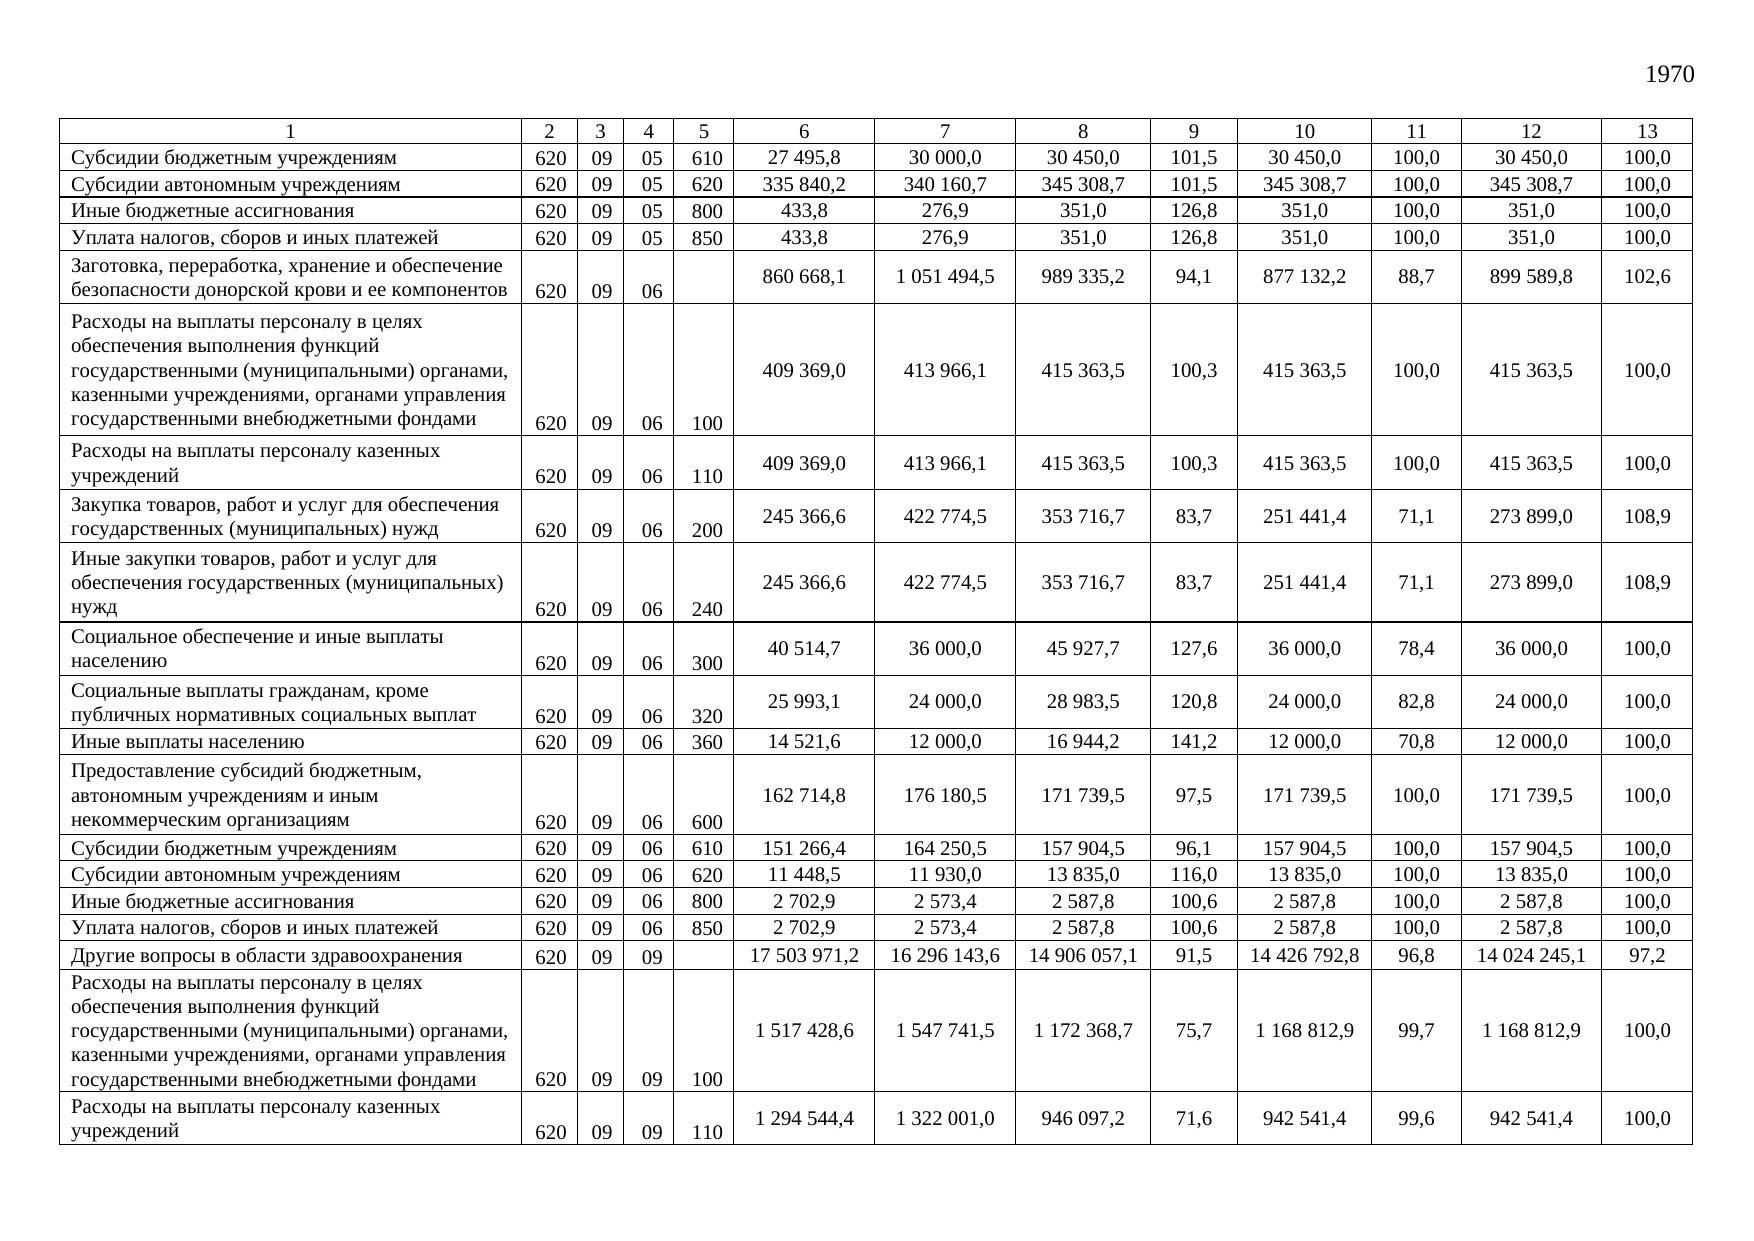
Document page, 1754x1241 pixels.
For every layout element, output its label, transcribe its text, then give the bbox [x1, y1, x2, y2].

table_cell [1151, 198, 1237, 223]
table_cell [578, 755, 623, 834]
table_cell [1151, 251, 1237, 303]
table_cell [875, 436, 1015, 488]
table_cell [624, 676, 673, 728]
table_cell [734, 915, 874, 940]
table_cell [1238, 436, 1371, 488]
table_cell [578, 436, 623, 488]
table_header 3 [578, 119, 623, 143]
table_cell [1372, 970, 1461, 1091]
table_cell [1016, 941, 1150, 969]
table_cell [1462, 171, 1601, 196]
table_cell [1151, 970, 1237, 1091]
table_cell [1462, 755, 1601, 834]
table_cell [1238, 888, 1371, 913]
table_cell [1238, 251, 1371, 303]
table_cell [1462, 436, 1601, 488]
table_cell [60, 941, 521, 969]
table_header 6 [734, 119, 874, 143]
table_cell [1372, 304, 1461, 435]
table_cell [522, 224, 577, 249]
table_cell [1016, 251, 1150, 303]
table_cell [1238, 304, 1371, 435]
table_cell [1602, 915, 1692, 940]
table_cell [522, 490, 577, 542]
table_header 5 [674, 119, 733, 143]
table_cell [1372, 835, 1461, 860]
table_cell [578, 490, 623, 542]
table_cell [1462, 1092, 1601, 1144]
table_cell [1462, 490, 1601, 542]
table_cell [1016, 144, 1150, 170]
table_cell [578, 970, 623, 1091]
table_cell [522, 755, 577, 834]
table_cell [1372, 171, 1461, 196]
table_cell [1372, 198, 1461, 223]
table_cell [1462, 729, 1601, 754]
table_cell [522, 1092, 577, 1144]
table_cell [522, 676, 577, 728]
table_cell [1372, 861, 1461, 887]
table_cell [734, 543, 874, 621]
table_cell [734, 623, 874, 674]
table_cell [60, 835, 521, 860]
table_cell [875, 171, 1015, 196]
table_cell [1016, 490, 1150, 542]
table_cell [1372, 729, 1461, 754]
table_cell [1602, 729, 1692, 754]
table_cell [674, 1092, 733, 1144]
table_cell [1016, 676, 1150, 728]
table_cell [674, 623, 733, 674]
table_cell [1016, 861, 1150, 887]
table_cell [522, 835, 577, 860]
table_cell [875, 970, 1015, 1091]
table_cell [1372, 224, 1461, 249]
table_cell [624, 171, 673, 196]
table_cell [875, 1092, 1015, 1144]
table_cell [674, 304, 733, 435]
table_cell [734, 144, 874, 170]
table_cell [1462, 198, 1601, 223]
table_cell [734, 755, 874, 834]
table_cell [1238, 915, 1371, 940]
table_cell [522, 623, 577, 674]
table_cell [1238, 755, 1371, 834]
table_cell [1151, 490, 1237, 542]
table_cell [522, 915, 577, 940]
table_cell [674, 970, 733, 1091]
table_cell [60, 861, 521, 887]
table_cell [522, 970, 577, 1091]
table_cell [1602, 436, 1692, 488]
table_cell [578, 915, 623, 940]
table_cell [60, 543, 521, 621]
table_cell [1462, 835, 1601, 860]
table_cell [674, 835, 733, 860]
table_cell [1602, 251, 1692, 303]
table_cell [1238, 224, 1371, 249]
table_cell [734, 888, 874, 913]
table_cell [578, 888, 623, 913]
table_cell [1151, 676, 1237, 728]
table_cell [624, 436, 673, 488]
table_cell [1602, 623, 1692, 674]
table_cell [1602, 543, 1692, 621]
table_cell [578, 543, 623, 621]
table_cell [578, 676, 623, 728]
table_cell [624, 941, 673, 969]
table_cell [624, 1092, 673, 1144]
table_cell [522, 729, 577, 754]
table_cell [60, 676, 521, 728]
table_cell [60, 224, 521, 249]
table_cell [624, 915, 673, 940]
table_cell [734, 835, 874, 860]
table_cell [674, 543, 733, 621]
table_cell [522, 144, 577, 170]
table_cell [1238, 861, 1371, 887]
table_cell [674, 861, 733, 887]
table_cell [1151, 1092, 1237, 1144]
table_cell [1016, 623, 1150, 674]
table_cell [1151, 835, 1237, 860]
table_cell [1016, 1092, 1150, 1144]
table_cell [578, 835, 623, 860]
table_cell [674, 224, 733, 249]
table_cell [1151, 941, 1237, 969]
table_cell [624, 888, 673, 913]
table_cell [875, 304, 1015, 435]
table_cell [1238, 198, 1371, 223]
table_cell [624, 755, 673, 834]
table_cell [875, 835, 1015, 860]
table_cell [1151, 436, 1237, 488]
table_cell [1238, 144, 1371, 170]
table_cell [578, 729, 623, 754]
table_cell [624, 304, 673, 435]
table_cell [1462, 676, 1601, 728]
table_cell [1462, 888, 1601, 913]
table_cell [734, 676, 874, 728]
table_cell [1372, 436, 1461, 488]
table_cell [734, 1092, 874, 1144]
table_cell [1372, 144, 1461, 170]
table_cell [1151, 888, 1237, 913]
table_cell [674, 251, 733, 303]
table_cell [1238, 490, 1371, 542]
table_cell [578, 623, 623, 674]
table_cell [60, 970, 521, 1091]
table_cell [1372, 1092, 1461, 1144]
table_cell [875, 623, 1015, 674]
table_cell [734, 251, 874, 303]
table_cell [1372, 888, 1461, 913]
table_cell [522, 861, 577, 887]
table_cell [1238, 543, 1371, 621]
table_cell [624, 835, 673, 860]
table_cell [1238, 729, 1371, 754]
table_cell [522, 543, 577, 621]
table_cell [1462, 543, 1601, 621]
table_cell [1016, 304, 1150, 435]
table_header 13 [1602, 119, 1692, 143]
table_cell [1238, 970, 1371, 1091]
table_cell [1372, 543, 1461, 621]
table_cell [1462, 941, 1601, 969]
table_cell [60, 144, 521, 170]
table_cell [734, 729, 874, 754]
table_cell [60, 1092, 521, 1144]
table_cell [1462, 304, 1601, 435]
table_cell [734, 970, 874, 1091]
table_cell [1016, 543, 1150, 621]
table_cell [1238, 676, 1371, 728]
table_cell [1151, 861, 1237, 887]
table_header 1 [60, 119, 521, 143]
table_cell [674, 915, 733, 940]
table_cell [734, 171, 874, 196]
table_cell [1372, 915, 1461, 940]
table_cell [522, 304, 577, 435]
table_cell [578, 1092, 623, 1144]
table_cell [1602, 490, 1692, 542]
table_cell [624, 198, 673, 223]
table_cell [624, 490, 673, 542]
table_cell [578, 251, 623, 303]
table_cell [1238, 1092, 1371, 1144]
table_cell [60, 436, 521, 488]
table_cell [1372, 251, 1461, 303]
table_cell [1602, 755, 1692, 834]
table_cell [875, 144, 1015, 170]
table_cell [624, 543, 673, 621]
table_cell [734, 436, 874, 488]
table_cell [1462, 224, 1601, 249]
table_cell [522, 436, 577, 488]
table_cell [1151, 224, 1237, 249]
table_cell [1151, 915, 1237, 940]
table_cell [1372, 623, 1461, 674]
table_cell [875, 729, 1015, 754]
table_header 10 [1238, 119, 1371, 143]
table_header 12 [1462, 119, 1601, 143]
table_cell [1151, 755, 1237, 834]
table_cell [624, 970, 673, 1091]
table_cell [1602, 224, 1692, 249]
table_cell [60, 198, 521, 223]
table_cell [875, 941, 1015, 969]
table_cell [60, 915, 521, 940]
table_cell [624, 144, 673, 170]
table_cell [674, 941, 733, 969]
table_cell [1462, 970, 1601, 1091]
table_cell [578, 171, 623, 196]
table_header 7 [875, 119, 1015, 143]
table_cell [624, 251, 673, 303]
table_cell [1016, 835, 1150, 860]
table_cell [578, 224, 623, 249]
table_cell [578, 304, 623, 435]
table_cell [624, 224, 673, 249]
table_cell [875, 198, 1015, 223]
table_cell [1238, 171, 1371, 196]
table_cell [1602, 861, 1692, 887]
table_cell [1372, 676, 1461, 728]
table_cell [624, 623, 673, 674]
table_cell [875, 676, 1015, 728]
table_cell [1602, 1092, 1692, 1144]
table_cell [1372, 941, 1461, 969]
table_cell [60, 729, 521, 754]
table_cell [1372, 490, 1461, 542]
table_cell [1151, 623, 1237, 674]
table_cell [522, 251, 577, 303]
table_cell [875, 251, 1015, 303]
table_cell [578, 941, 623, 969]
table_header 11 [1372, 119, 1461, 143]
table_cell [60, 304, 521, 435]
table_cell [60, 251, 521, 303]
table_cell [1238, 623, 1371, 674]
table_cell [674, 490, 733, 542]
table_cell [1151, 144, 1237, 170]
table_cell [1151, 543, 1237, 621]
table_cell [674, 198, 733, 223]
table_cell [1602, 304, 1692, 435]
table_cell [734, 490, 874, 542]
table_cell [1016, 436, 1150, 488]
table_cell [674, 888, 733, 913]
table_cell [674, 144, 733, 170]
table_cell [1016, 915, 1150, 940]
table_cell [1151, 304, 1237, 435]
table_header 2 [522, 119, 577, 143]
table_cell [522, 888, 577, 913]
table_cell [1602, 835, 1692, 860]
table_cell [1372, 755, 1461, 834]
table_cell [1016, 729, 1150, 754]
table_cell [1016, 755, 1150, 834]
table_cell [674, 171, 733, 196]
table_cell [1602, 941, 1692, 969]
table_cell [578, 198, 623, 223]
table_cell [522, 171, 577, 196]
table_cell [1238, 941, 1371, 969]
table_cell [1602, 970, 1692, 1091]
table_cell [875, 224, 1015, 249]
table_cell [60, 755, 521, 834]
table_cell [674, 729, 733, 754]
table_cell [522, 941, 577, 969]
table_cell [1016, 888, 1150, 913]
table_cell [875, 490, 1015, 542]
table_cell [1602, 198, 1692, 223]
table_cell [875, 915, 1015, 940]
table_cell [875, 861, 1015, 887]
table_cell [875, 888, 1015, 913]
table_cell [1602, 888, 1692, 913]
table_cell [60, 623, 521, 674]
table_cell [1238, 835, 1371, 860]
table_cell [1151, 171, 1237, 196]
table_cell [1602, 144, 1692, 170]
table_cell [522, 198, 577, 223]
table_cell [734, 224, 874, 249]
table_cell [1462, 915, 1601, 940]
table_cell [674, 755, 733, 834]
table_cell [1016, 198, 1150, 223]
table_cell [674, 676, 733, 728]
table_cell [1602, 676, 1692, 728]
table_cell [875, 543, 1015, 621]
table_header 8 [1016, 119, 1150, 143]
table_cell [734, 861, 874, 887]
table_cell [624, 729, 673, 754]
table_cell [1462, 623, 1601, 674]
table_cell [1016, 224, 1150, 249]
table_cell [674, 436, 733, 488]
table_header 9 [1151, 119, 1237, 143]
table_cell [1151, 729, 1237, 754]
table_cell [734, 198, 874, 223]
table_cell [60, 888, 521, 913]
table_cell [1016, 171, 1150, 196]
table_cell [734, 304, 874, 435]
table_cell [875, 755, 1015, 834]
table_header 4 [624, 119, 673, 143]
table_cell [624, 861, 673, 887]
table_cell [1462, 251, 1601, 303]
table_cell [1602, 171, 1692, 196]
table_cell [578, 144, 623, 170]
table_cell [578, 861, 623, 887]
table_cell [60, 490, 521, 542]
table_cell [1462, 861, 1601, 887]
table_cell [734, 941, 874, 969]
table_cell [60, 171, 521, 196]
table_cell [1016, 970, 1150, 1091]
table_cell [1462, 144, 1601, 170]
